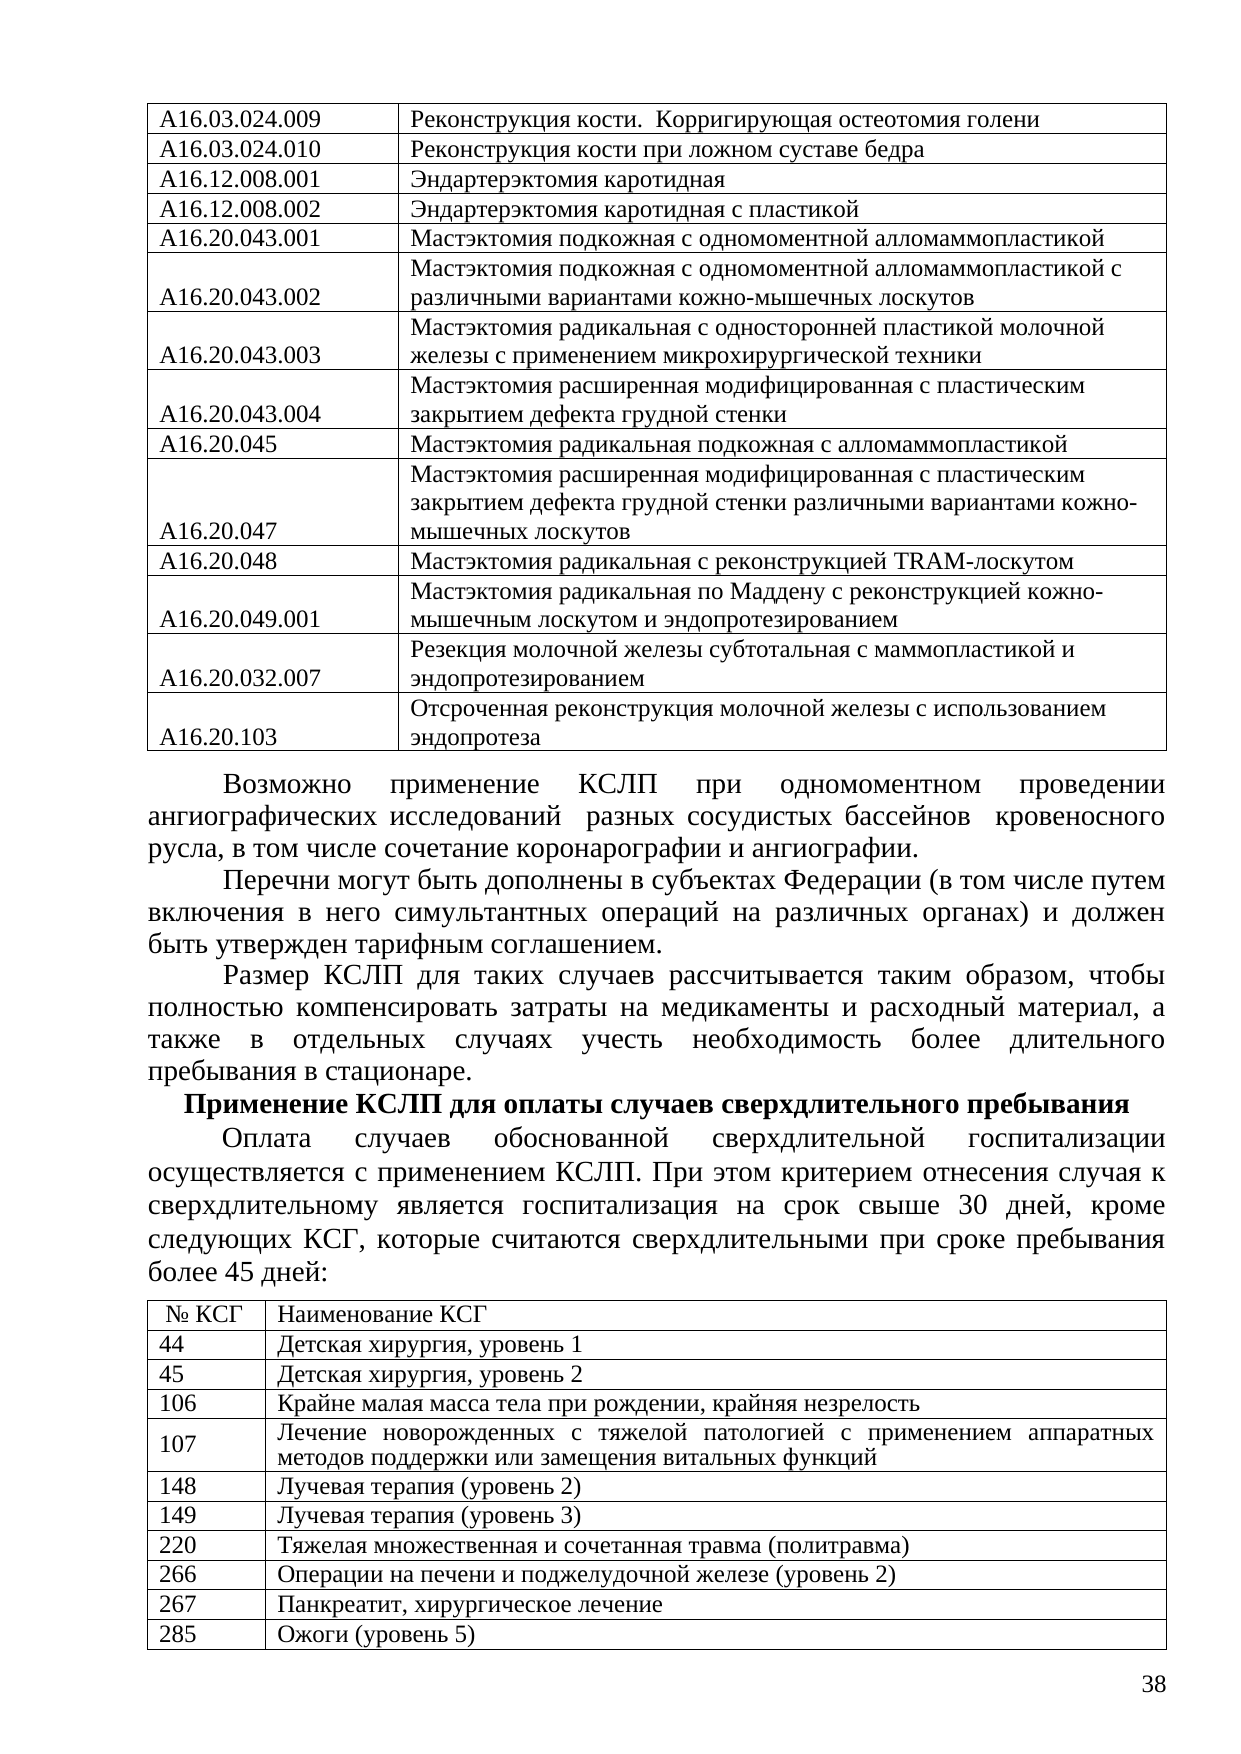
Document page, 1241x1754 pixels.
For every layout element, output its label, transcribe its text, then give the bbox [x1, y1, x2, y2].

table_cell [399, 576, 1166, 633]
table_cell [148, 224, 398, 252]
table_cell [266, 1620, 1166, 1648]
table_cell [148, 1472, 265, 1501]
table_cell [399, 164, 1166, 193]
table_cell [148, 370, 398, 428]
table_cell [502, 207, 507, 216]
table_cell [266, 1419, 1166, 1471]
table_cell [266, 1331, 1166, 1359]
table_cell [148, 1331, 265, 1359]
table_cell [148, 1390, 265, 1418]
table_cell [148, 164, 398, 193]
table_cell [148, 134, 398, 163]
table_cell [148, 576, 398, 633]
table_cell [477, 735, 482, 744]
text Оплата случаев обоснованной сверхдлительной госпитализации осуществляется с применением КСЛП. При этом критерием отнесения случая к сверхдлительному является госпитализация на срок свыше 30 дней, кроме следующих КСГ, которые считаются сверхдлительными при сроке пребывания более 45 дней: [148, 1120, 1166, 1288]
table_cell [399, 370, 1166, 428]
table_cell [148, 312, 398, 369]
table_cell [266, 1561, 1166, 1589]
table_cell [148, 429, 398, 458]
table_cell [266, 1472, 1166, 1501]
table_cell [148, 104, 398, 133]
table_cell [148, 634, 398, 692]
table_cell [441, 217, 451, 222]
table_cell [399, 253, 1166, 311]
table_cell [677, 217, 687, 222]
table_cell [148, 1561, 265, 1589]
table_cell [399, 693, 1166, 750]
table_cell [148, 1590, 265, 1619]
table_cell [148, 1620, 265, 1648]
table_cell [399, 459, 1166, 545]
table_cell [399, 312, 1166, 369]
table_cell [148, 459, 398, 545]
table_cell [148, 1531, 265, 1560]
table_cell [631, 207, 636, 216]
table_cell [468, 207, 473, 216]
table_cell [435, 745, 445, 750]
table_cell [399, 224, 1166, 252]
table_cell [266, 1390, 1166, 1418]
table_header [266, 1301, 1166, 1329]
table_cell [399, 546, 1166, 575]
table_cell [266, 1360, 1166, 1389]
text Возможно применение КСЛП при одномоментном проведении ангиографических исследований разных сосудистых бассейнов кровеносного русла, в том числе сочетание коронарографии и ангиографии. [148, 768, 1166, 864]
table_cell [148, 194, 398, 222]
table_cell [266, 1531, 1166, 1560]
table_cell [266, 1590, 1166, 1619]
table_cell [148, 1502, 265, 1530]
text Размер КСЛП для таких случаев рассчитывается таким образом, чтобы полностью компенсировать затраты на медикаменты и расходный материал, а также в отдельных случаях учесть необходимость более длительного пребывания в стационаре. [148, 959, 1166, 1087]
text Перечни могут быть дополнены в субъектах Федерации (в том числе путем включения в него симультантных операций на различных органах) и должен быть утвержден тарифным соглашением. [148, 864, 1166, 959]
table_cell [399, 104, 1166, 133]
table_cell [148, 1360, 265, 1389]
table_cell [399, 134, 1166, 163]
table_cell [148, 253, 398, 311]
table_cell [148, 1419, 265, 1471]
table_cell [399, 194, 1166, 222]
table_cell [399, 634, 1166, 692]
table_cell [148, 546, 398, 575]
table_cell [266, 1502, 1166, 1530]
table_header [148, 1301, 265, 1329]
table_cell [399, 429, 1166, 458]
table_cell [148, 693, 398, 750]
text Применение КСЛП для оплаты случаев сверхдлительного пребывания [148, 1087, 1166, 1120]
